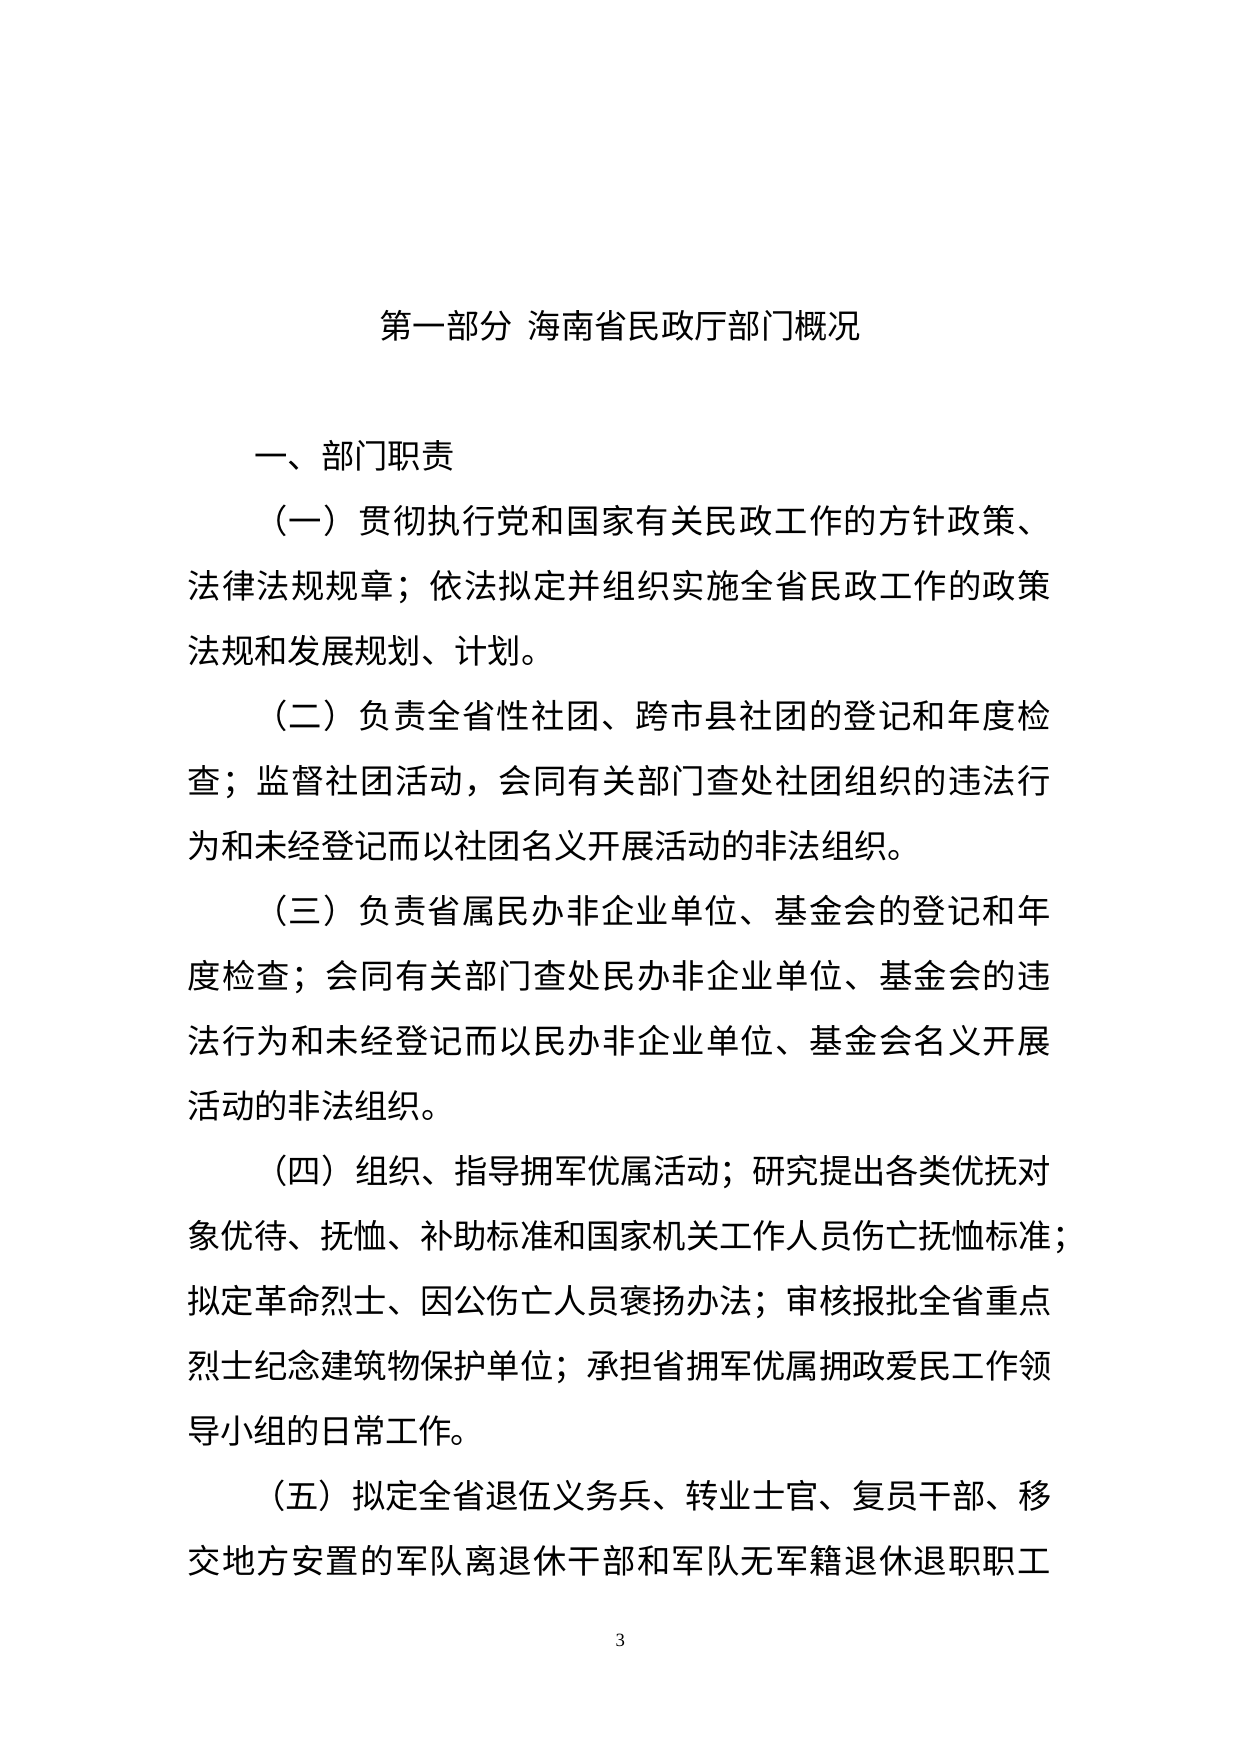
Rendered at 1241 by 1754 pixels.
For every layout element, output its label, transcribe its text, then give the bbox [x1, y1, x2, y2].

list 一、部门职责 [187, 422, 1053, 487]
text （四）组织、指导拥军优属活动；研究提出各类优抚对象优待、抚恤、补助标准和国家机关工作人员伤亡抚恤标准；拟定革命烈士、因公伤亡人员褒扬办法；审核报批全省重点烈士纪念建筑物保护单位；承担省拥军优属拥政爱民工作领导小组的日常工作。 [187, 1137, 1053, 1462]
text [187, 1462, 1053, 1592]
text （三）负责省属民办非企业单位、基金会的登记和年度检查；会同有关部门查处民办非企业单位、基金会的违法行为和未经登记而以民办非企业单位、基金会名义开展活动的非法组织。 [187, 877, 1053, 1137]
list （一）贯彻执行党和国家有关民政工作的方针政策、法律法规规章；依法拟定并组织实施全省民政工作的政策、法规和发展规划、计划。 [187, 487, 1053, 682]
text 第一部分 海南省民政厅部门概况 [187, 292, 1053, 357]
text （二）负责全省性社团、跨市县社团的登记和年度检查；监督社团活动，会同有关部门查处社团组织的违法行为和未经登记而以社团名义开展活动的非法组织。 [187, 682, 1053, 877]
